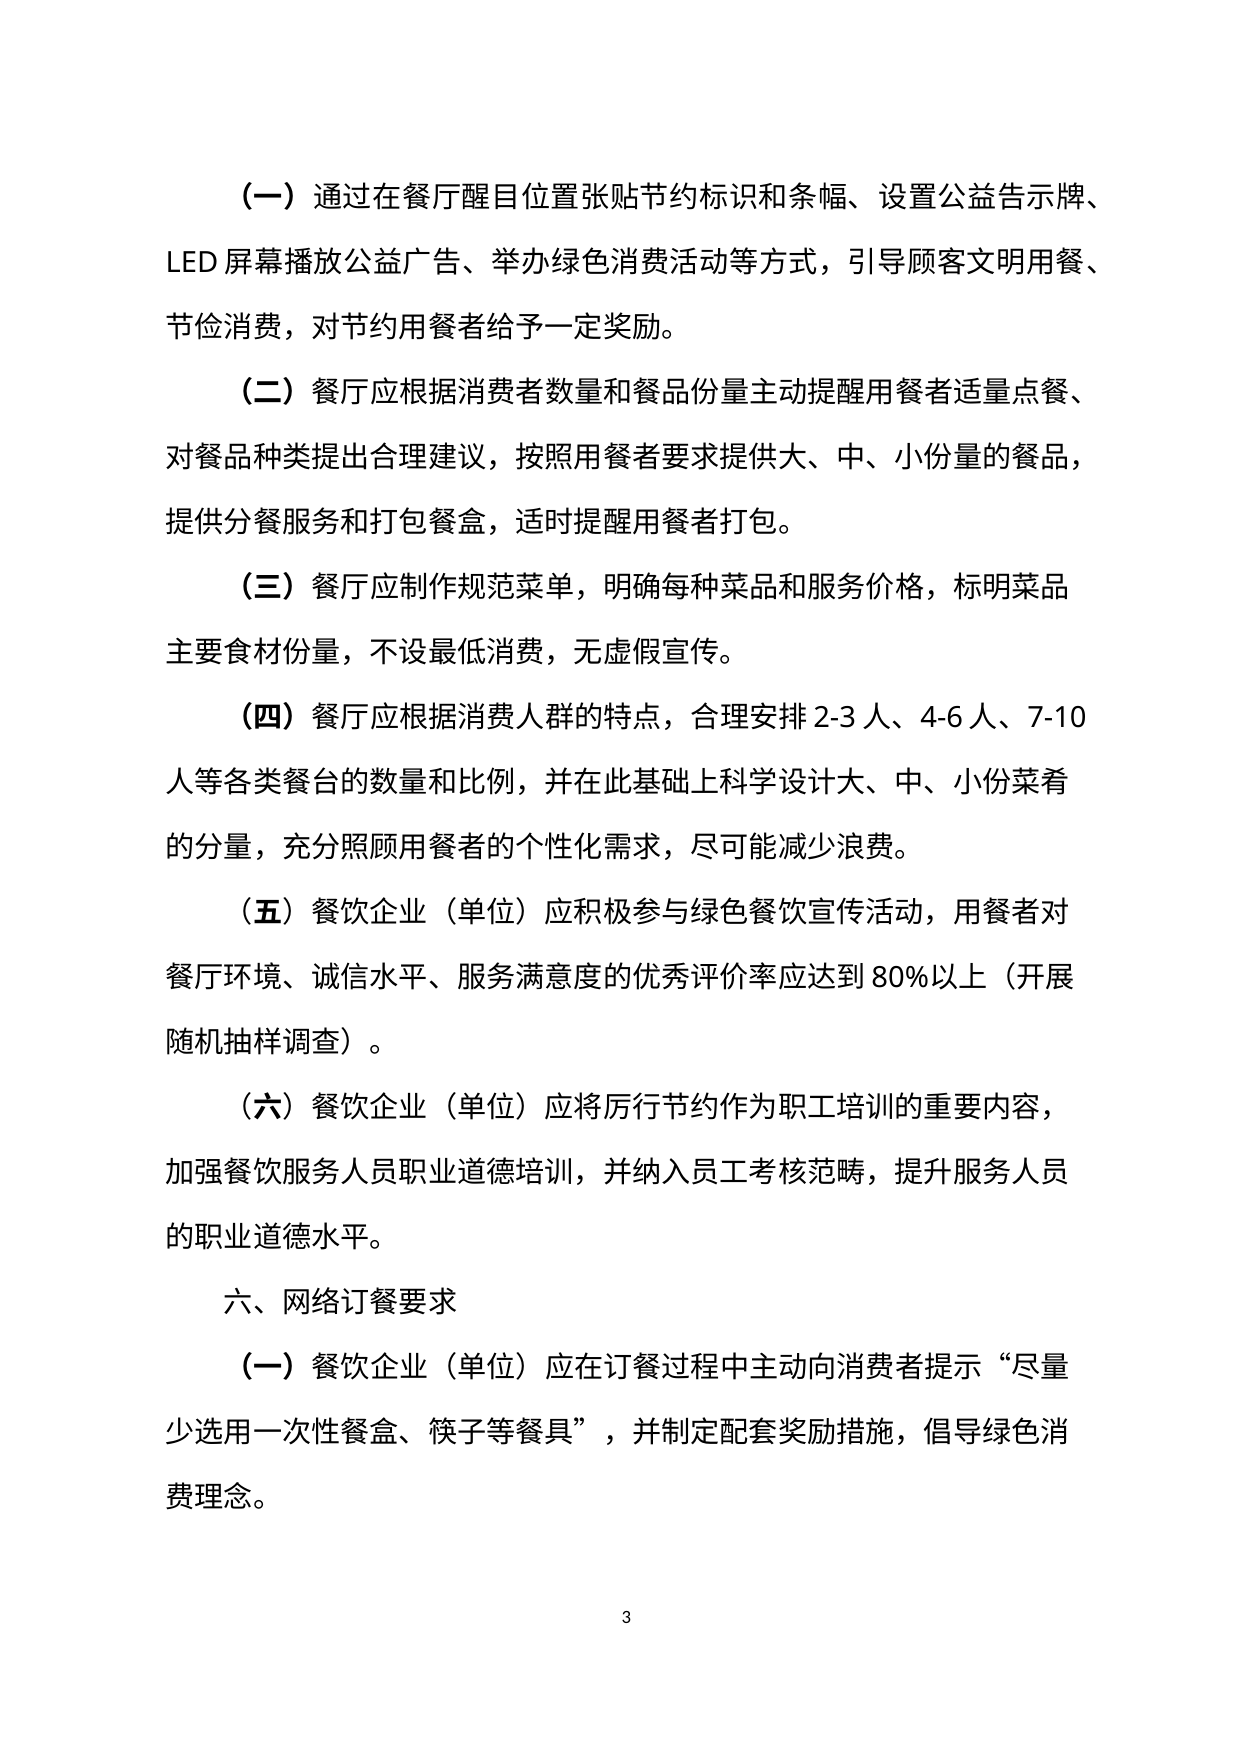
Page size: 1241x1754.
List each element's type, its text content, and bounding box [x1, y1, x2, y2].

text （四）餐厅应根据消费人群的特点，合理安排2-3人、4-6人、7-10人等各类餐台的数量和比例，并在此基础上科学设计大、中、小份菜肴的分量，充分照顾用餐者的个性化需求，尽可能减少浪费。 [165, 682, 1087, 877]
text （三）餐厅应制作规范菜单，明确每种菜品和服务价格，标明菜品主要食材份量，不设最低消费，无虚假宣传。 [165, 552, 1087, 682]
text （一）餐饮企业（单位）应在订餐过程中主动向消费者提示“尽量少选用一次性餐盒、筷子等餐具”，并制定配套奖励措施，倡导绿色消费理念。 [165, 1332, 1087, 1527]
text 六、网络订餐要求 [165, 1267, 1087, 1332]
text （一）通过在餐厅醒目位置张贴节约标识和条幅、设置公益告示牌、LED屏幕播放公益广告、举办绿色消费活动等方式，引导顾客文明用餐、节俭消费，对节约用餐者给予一定奖励。 [165, 162, 1087, 357]
text （六）餐饮企业（单位）应将厉行节约作为职工培训的重要内容，加强餐饮服务人员职业道德培训，并纳入员工考核范畴，提升服务人员的职业道德水平。 [165, 1072, 1087, 1267]
text （二）餐厅应根据消费者数量和餐品份量主动提醒用餐者适量点餐、对餐品种类提出合理建议，按照用餐者要求提供大、中、小份量的餐品，提供分餐服务和打包餐盒，适时提醒用餐者打包。 [165, 357, 1087, 552]
text （五）餐饮企业（单位）应积极参与绿色餐饮宣传活动，用餐者对餐厅环境、诚信水平、服务满意度的优秀评价率应达到80%以上（开展随机抽样调查）。 [165, 877, 1087, 1072]
